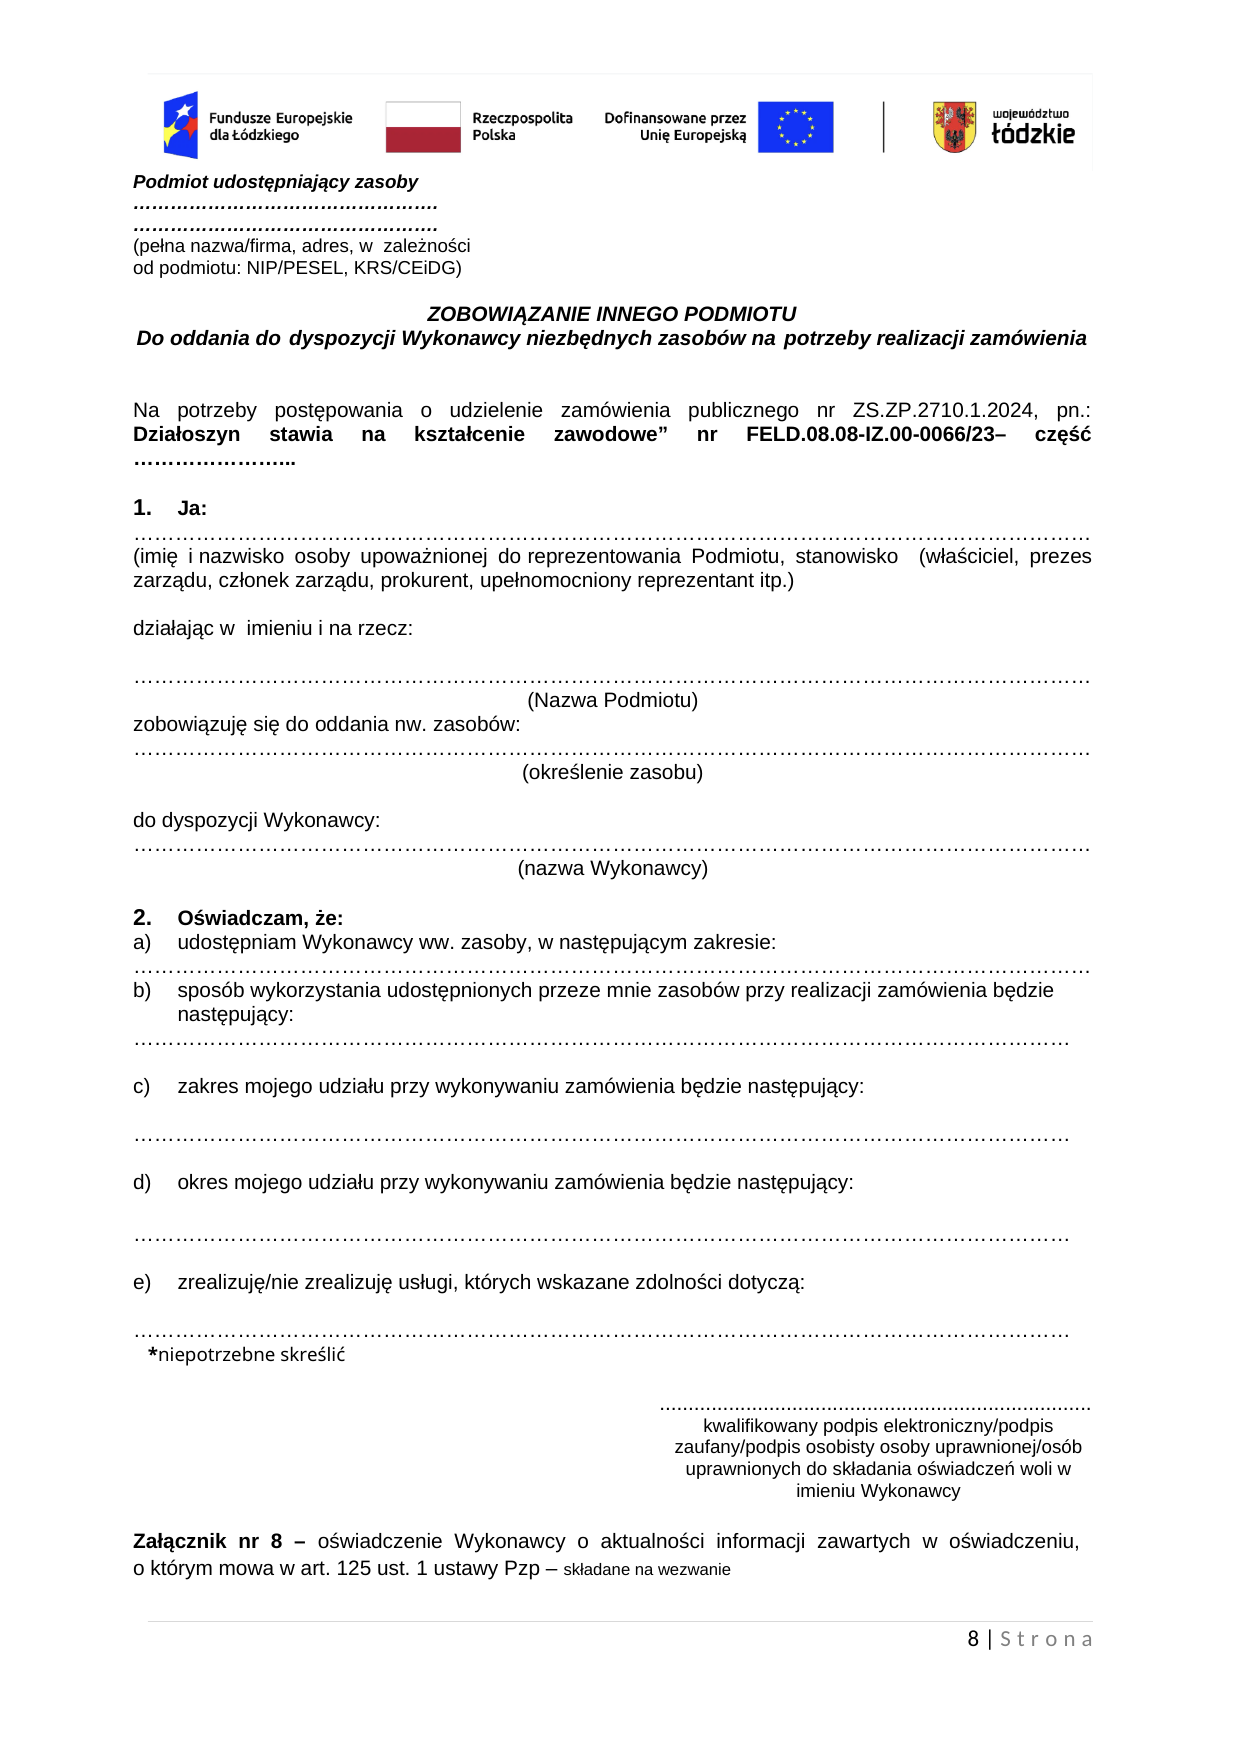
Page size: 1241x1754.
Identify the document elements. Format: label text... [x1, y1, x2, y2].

list Ja: [133, 494, 1093, 520]
text (Nazwa Podmiotu) [133, 688, 1093, 712]
text ………………………………………………………………………………………………………………………… [133, 736, 1093, 760]
text (pełna nazwa/firma, adres, w zależności [133, 235, 1093, 257]
text ……………………………………………………………………………………………………………………… [133, 1222, 1093, 1246]
text zobowiązuję się do oddania nw. zasobów: [133, 712, 1093, 736]
text *niepotrzebne skreślić [148, 1341, 1093, 1367]
text ………………………………………………………………………………………………………………………… [133, 664, 1093, 688]
text (imię i nazwisko osoby upoważnionej do reprezentowania Podmiotu, stanowisko (właściciel, prezes zarządu, członek zarządu, prokurent, upełnomocniony reprezentant itp.) [133, 544, 1093, 592]
text do dyspozycji Wykonawcy: [133, 808, 1093, 832]
text ........................................................................... [148, 1391, 1093, 1415]
text (nazwa Wykonawcy) [133, 856, 1093, 880]
text …………………………………………. [133, 192, 1093, 214]
text kwalifikowany podpis elektroniczny/podpis zaufany/podpis osobisty osoby uprawnionej/osób uprawnionych do składania oświadczeń woli w imieniu Wykonawcy [664, 1415, 1093, 1501]
list sposób wykorzystania udostępnionych przeze mnie zasobów przy realizacji zamówienia będzie następujący: [133, 978, 1093, 1026]
picture [147, 73, 1093, 171]
text ……………………………………………………………………………………………………………………… [133, 1122, 1093, 1146]
text ………………………………………………………………………………………………………………………… [133, 954, 1093, 978]
text Na potrzeby postępowania o udzielenie zamówienia publicznego nr ZS.ZP.2710.1.2024, pn.: Działoszyn stawia na kształcenie zawodowe” nr FELD.08.08-IZ.00-0066/23– część …………………... [133, 398, 1093, 470]
text ……………………………………………………………………………………………………………………… [133, 1317, 1093, 1341]
text …………………………………………. [133, 214, 1093, 235]
text Do oddania do dyspozycji Wykonawcy niezbędnych zasobów na potrzeby realizacji zamówienia [133, 326, 1093, 350]
text działając w imieniu i na rzecz: [133, 616, 1093, 640]
text od podmiotu: NIP/PESEL, KRS/CEiDG) [133, 257, 1093, 278]
list Oświadczam, że: [133, 904, 1093, 930]
text (określenie zasobu) [133, 760, 1093, 784]
text ZOBOWIĄZANIE INNEGO PODMIOTU [133, 302, 1093, 326]
text ………………………………………………………………………………………………………………………… [133, 832, 1093, 856]
text ………………………………………………………………………………………………………………………… [133, 520, 1093, 544]
list udostępniam Wykonawcy ww. zasoby, w następującym zakresie: [133, 930, 1093, 954]
list zrealizuję/nie zrealizuję usługi, których wskazane zdolności dotyczą: [133, 1269, 1093, 1293]
text Podmiot udostępniający zasoby [133, 171, 1093, 192]
text ……………………………………………………………………………………………………………………… [133, 1026, 1093, 1050]
list okres mojego udziału przy wykonywaniu zamówienia będzie następujący: [133, 1169, 1093, 1193]
text Załącznik nr 8 – oświadczenie Wykonawcy o aktualności informacji zawartych w oświadczeniu, o którym mowa w art. 125 ust. 1 ustawy Pzp – składane na wezwanie [133, 1528, 1093, 1580]
list zakres mojego udziału przy wykonywaniu zamówienia będzie następujący: [133, 1074, 1093, 1098]
